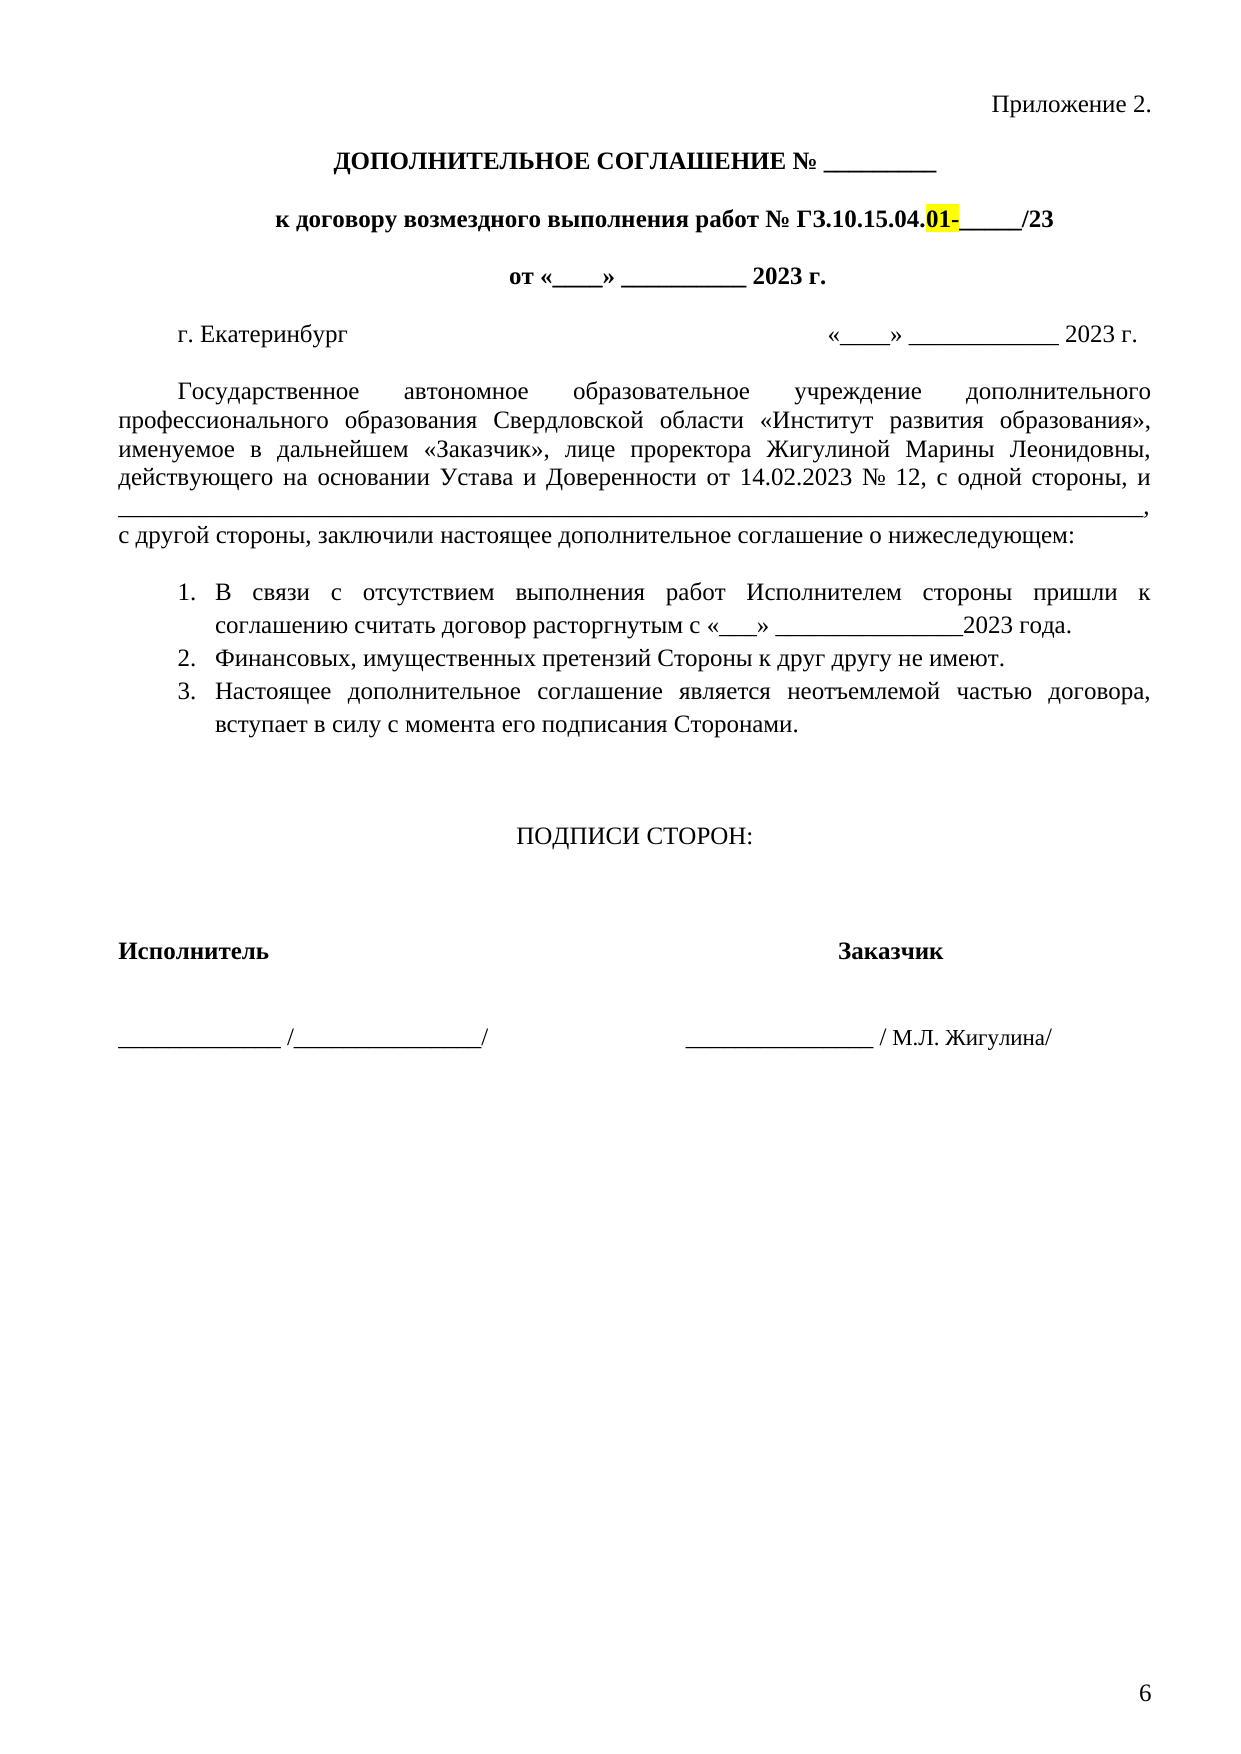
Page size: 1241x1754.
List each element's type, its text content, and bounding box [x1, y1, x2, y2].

text ПОДПИСИ СТОРОН: [118, 821, 1152, 849]
text от «____» __________ 2023 г. [118, 261, 1152, 290]
list Настоящее дополнительное соглашение является неотъемлемой частью договора, вступает в силу с момента его подписания Сторонами. [177, 676, 1152, 738]
text Приложение 2. [118, 89, 1152, 117]
text к договору возмездного выполнения работ № ГЗ.10.15.04.01-_____/23 [118, 204, 926, 232]
list Финансовых, имущественных претензий Стороны к друг другу не имеют. [177, 643, 1152, 672]
list В связи с отсутствием выполнения работ Исполнителем стороны пришли к соглашению считать договор расторгнутым с «___» _______________2023 года. [177, 577, 1152, 639]
text Государственное автономное образовательное учреждение дополнительного профессионального образования Свердловской области «Институт развития образования», именуемое в дальнейшем «Заказчик», лице проректора Жигулиной Марины Леонидовны, действующего на основании Устава и Доверенности от 14.02.2023 № 12, с одной стороны, и __________________________________________________________________________________, с другой стороны, заключили настоящее дополнительное соглашение о нижеследующем: [118, 376, 1152, 549]
text ДОПОЛНИТЕЛЬНОЕ СОГЛАШЕНИЕ № _________ [118, 146, 1152, 175]
text _____________ /_______________/ _______________ / М.Л. Жигулина/ [118, 1022, 1152, 1051]
text г. Екатеринбург «____» ____________ 2023 г. [118, 319, 1152, 347]
text к договору возмездного выполнения работ № ГЗ.10.15.04.01-_____/23 [959, 204, 1152, 232]
text Исполнитель Заказчик [118, 936, 1152, 964]
